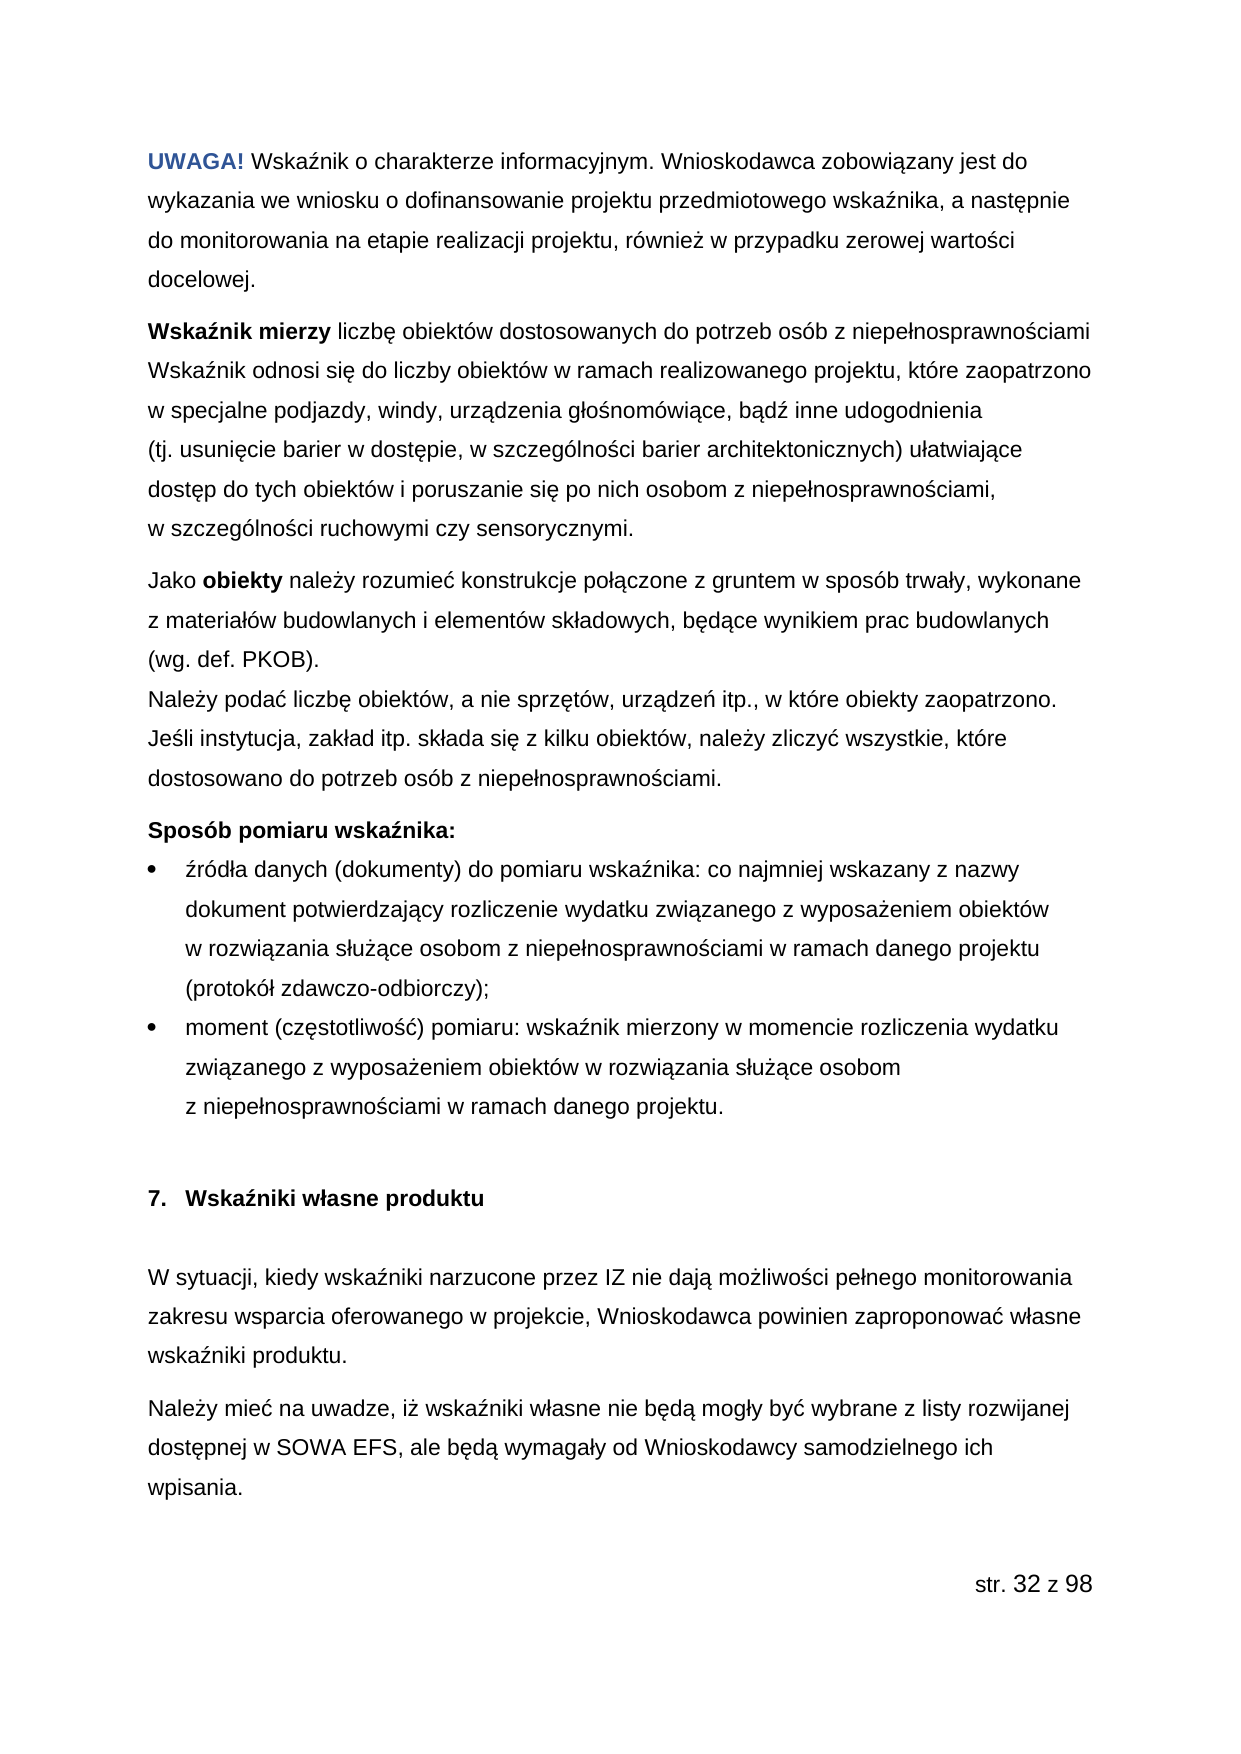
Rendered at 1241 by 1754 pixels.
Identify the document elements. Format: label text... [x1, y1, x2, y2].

list Wskaźniki własne produktu [148, 1184, 1093, 1211]
list źródła danych (dokumenty) do pomiaru wskaźnika: co najmniej wskazany z nazwy dokument potwierdzający rozliczenie wydatku związanego z wyposażeniem obiektów w rozwiązania służące osobom z niepełnosprawnościami w ramach danego projektu (protokół zdawczo-odbiorczy); [148, 856, 1093, 1001]
text Należy podać liczbę obiektów, a nie sprzętów, urządzeń itp., w które obiekty zaopatrzono. Jeśli instytucja, zakład itp. składa się z kilku obiektów, należy zliczyć wszystkie, które dostosowano do potrzeb osób z niepełnosprawnościami. [148, 686, 1093, 791]
text UWAGA! Wskaźnik o charakterze informacyjnym. Wnioskodawca zobowiązany jest do wykazania we wniosku o dofinansowanie projektu przedmiotowego wskaźnika, a następnie do monitorowania na etapie realizacji projektu, również w przypadku zerowej wartości docelowej. [148, 148, 1093, 292]
text Wskaźnik odnosi się do liczby obiektów w ramach realizowanego projektu, które zaopatrzono w specjalne podjazdy, windy, urządzenia głośnomówiące, bądź inne udogodnienia (tj. usunięcie barier w dostępie, w szczególności barier architektonicznych) ułatwiające dostęp do tych obiektów i poruszanie się po nich osobom z niepełnosprawnościami, w szczególności ruchowymi czy sensorycznymi. [148, 357, 1093, 542]
list moment (częstotliwość) pomiaru: wskaźnik mierzony w momencie rozliczenia wydatku związanego z wyposażeniem obiektów w rozwiązania służące osobom z niepełnosprawnościami w ramach danego projektu. [148, 1014, 1093, 1119]
text Sposób pomiaru wskaźnika: [148, 817, 1093, 843]
text Należy mieć na uwadze, iż wskaźniki własne nie będą mogły być wybrane z listy rozwijanej dostępnej w SOWA EFS, ale będą wymagały od Wnioskodawcy samodzielnego ich wpisania. [148, 1394, 1093, 1500]
text Jako obiekty należy rozumieć konstrukcje połączone z gruntem w sposób trwały, wykonane z materiałów budowlanych i elementów składowych, będące wynikiem prac budowlanych (wg. def. PKOB). [148, 567, 1093, 673]
text W sytuacji, kiedy wskaźniki narzucone przez IZ nie dają możliwości pełnego monitorowania zakresu wsparcia oferowanego w projekcie, Wnioskodawca powinien zaproponować własne wskaźniki produktu. [148, 1263, 1093, 1369]
text Wskaźnik mierzy liczbę obiektów dostosowanych do potrzeb osób z niepełnosprawnościami [148, 318, 1093, 344]
